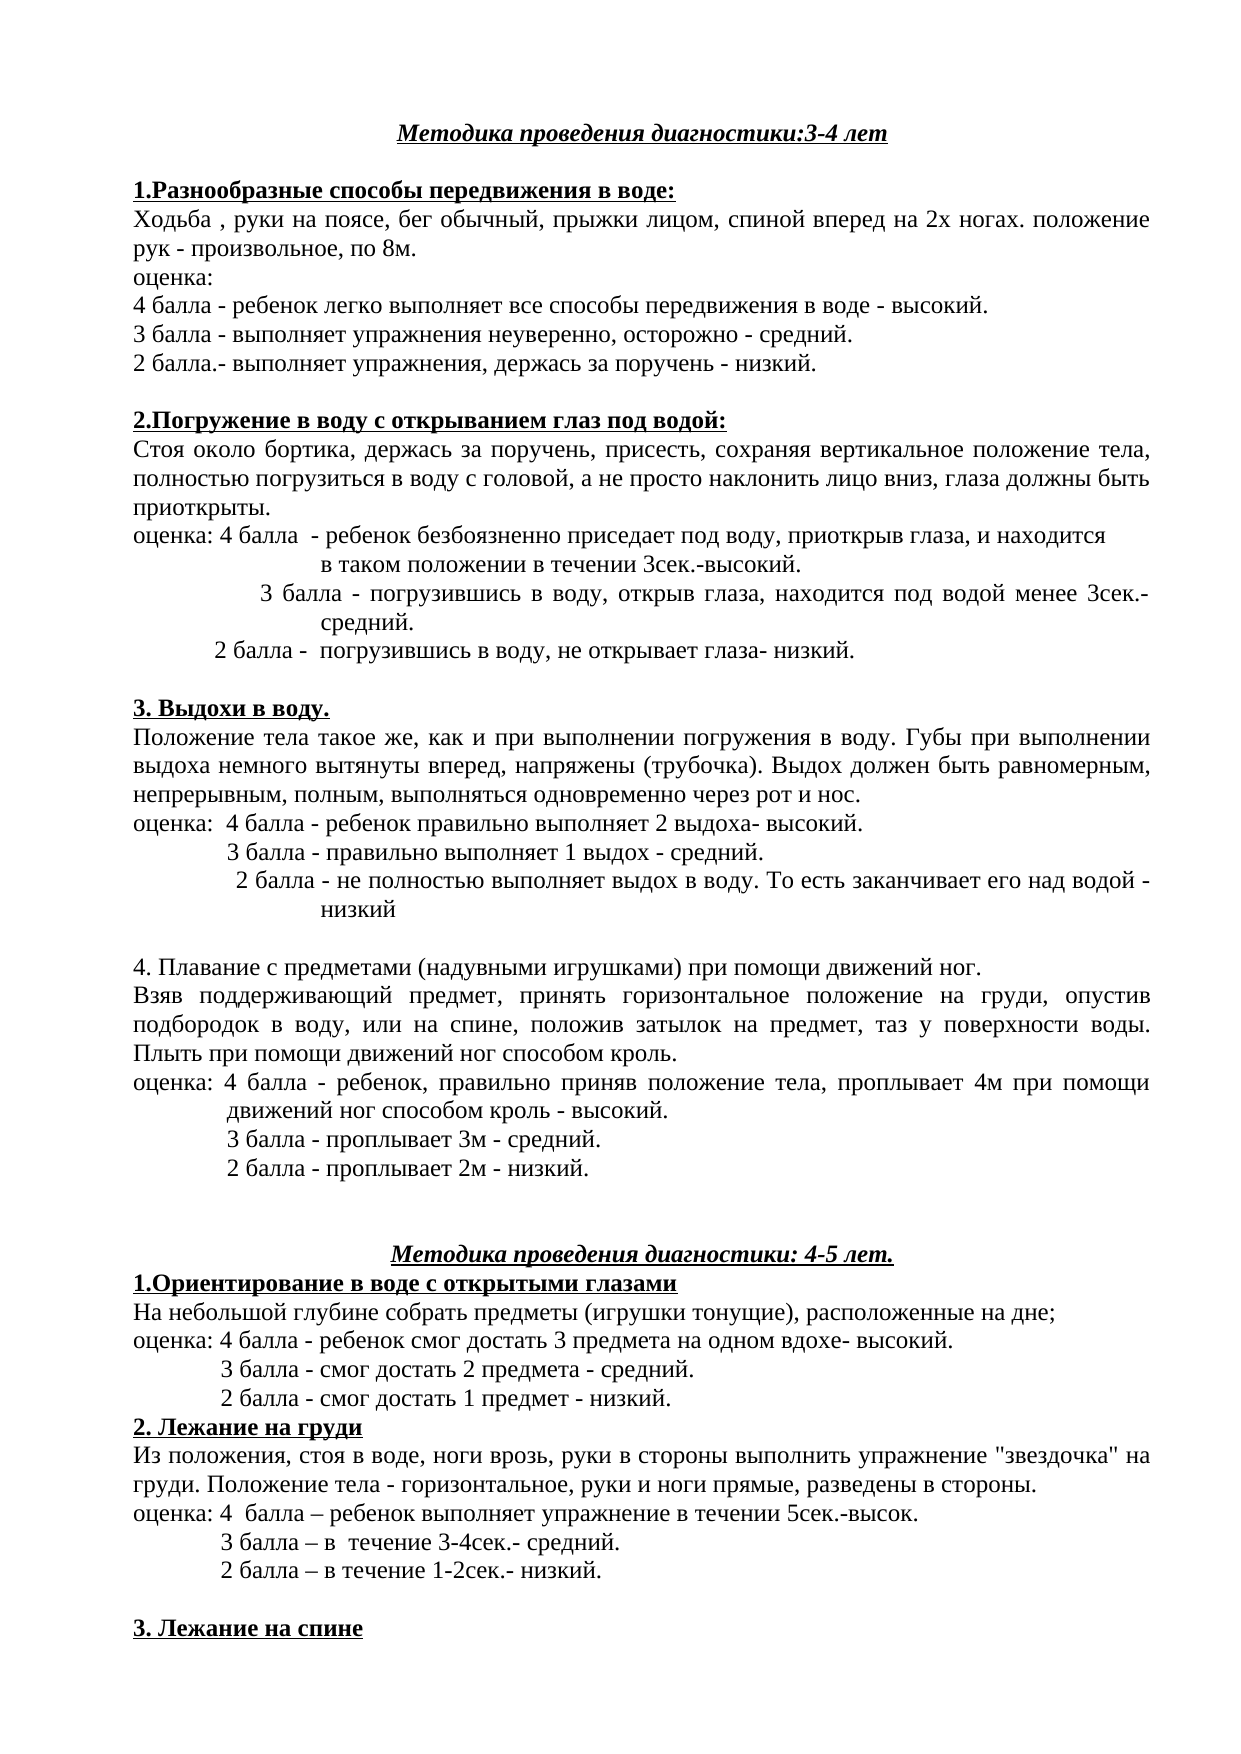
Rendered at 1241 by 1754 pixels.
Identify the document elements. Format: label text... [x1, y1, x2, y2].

text 2 балла - проплывает 2м - низкий. [133, 1153, 1152, 1182]
text оценка: 4 балла - ребенок смог достать 3 предмета на одном вдохе- высокий. [133, 1326, 1152, 1354]
text Стоя около бортика, держась за поручень, присесть, сохраняя вертикальное положение тела, полностью погрузиться в воду с головой, а не просто наклонить лицо вниз, глаза должны быть приоткрыты. [133, 434, 1152, 521]
text оценка: 4 балла - ребенок, правильно приняв положение тела, проплывает 4м при помощи движений ног способом кроль - высокий. [133, 1067, 1152, 1124]
text Взяв поддерживающий предмет, принять горизонтальное положение на груди, опустив подбородок в воду, или на спине, положив затылок на предмет, таз у поверхности воды. Плыть при помощи движений ног способом кроль. [133, 981, 1152, 1067]
text 2 балла - погрузившись в воду, не открывает глаза- низкий. [133, 636, 1152, 664]
text Ходьба , руки на поясе, бег обычный, прыжки лицом, спиной вперед на 2х ногах. положение рук - произвольное, по 8м. [133, 204, 1152, 262]
text 3 балла - выполняет упражнения неуверенно, осторожно - средний. [133, 319, 1152, 348]
text На небольшой глубине собрать предметы (игрушки тонущие), расположенные на дне; [133, 1297, 1152, 1326]
text оценка: 4 балла – ребенок выполняет упражнение в течении 5сек.-высок. [133, 1498, 1152, 1527]
text оценка: 4 балла - ребенок правильно выполняет 2 выдоха- высокий. [133, 808, 1152, 837]
text 3. Выдохи в воду. [133, 693, 1152, 722]
text 3 балла - правильно выполняет 1 выдох - средний. [133, 837, 1152, 866]
text 4 балла - ребенок легко выполняет все способы передвижения в воде - высокий. [133, 291, 1152, 319]
text 2 балла - не полностью выполняет выдох в воду. То есть заканчивает его над водой - низкий [133, 866, 1152, 923]
text 3 балла - смог достать 2 предмета - средний. [133, 1354, 1152, 1383]
text 3 балла – в течение 3-4сек.- средний. [133, 1527, 1152, 1556]
text 2 балла – в течение 1-2сек.- низкий. [133, 1556, 1152, 1584]
text 3. Лежание на спине [133, 1613, 1152, 1642]
text 2 балла - смог достать 1 предмет - низкий. [133, 1383, 1152, 1412]
text Из положения, стоя в воде, ноги врозь, руки в стороны выполнить упражнение "звездочка" на груди. Положение тела - горизонтальное, руки и ноги прямые, разведены в стороны. [133, 1441, 1152, 1498]
text оценка: [133, 262, 1152, 291]
text 2. Лежание на груди [133, 1412, 1152, 1441]
text 3 балла - проплывает 3м - средний. [133, 1124, 1152, 1153]
text в таком положении в течении 3сек.-высокий. [320, 549, 1152, 578]
text оценка: 4 балла - ребенок безбоязненно приседает под воду, приоткрыв глаза, и находится [133, 521, 1152, 549]
text 3 балла - погрузившись в воду, открыв глаза, находится под водой менее 3сек.-средний. [133, 578, 1152, 636]
text Методика проведения диагностики: 4-5 лет. [133, 1239, 1152, 1268]
text 1.Ориентирование в воде с открытыми глазами [133, 1268, 1152, 1297]
text 2.Погружение в воду с открыванием глаз под водой: [133, 406, 1152, 434]
text Методика проведения диагностики:3-4 лет [133, 118, 1152, 147]
text 1.Разнообразные способы передвижения в воде: [133, 176, 1152, 204]
text 4. Плавание с предметами (надувными игрушками) при помощи движений ног. [133, 952, 1152, 981]
text Положение тела такое же, как и при выполнении погружения в воду. Губы при выполнении выдоха немного вытянуты вперед, напряжены (трубочка). Выдох должен быть равномерным, непрерывным, полным, выполняться одновременно через рот и нос. [133, 722, 1152, 808]
text 2 балла.- выполняет упражнения, держась за поручень - низкий. [133, 348, 1152, 377]
